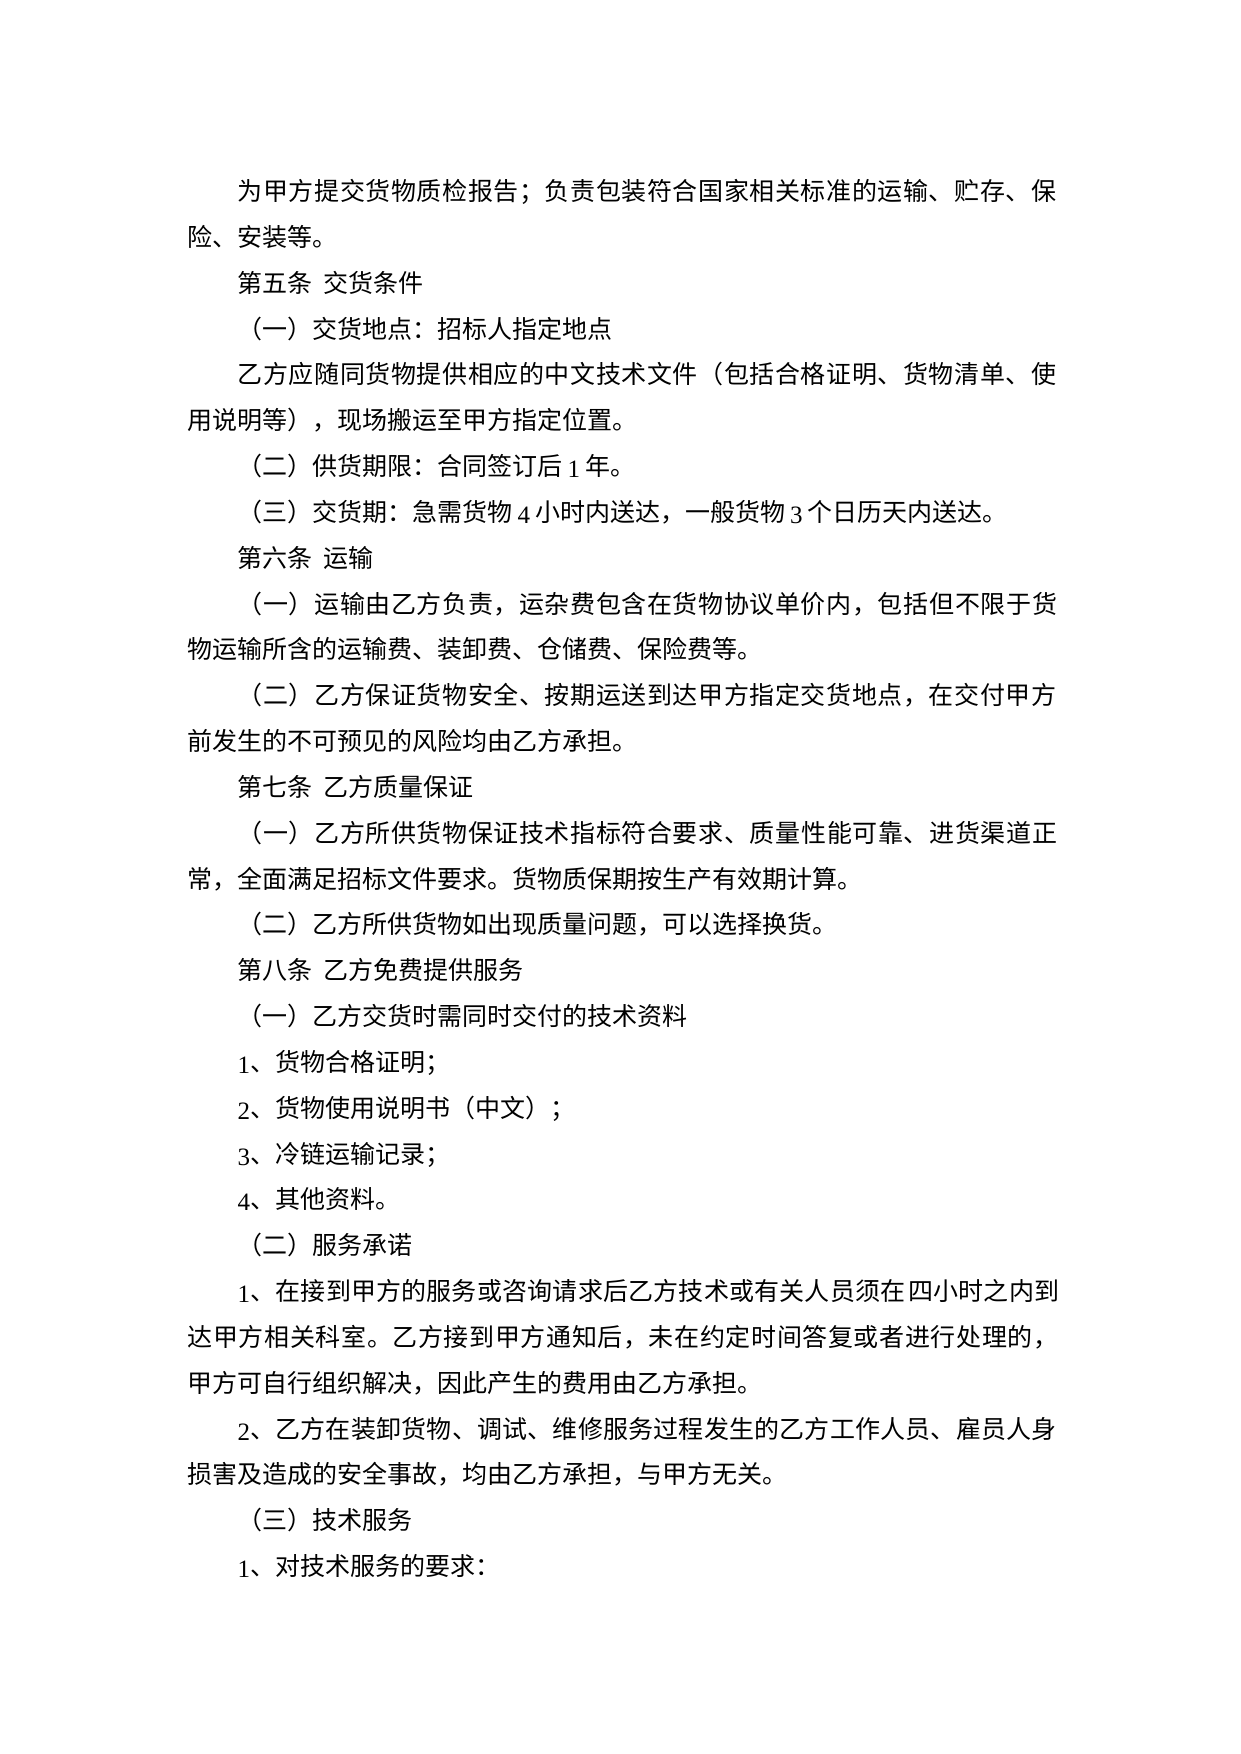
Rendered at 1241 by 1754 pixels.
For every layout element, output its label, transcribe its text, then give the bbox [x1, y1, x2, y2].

text 2、乙方在装卸货物、调试、维修服务过程发生的乙方工作人员、雇员人身损害及造成的安全事故，均由乙方承担，与甲方无关。 [187, 1399, 1060, 1491]
text （二）供货期限：合同签订后1年。 [187, 437, 1060, 483]
text 第五条 交货条件 [187, 254, 1060, 299]
text 第八条 乙方免费提供服务 [187, 941, 1060, 987]
text （一）乙方交货时需同时交付的技术资料 [187, 987, 1060, 1033]
text 为甲方提交货物质检报告；负责包装符合国家相关标准的运输、贮存、保险、安装等。 [187, 162, 1060, 254]
text （一）运输由乙方负责，运杂费包含在货物协议单价内，包括但不限于货物运输所含的运输费、装卸费、仓储费、保险费等。 [187, 574, 1060, 666]
text （二）乙方保证货物安全、按期运送到达甲方指定交货地点，在交付甲方前发生的不可预见的风险均由乙方承担。 [187, 666, 1060, 758]
text 3、冷链运输记录； [187, 1124, 1060, 1170]
text （二）服务承诺 [187, 1216, 1060, 1262]
text 2、货物使用说明书（中文）； [187, 1079, 1060, 1124]
text （一）乙方所供货物保证技术指标符合要求、质量性能可靠、进货渠道正常，全面满足招标文件要求。货物质保期按生产有效期计算。 [187, 804, 1060, 895]
text （二）乙方所供货物如出现质量问题，可以选择换货。 [187, 895, 1060, 941]
text 1、货物合格证明； [187, 1033, 1060, 1079]
text 第七条 乙方质量保证 [187, 758, 1060, 804]
text 1、在接到甲方的服务或咨询请求后乙方技术或有关人员须在四小时之内到达甲方相关科室。乙方接到甲方通知后，未在约定时间答复或者进行处理的，甲方可自行组织解决，因此产生的费用由乙方承担。 [187, 1262, 1060, 1399]
text （三）技术服务 [187, 1491, 1060, 1537]
text 4、其他资料。 [187, 1170, 1060, 1216]
text 1、对技术服务的要求： [187, 1537, 1060, 1583]
text （一）交货地点：招标人指定地点 [187, 299, 1060, 345]
text 第六条 运输 [187, 529, 1060, 574]
text （三）交货期：急需货物4小时内送达，一般货物3个日历天内送达。 [187, 483, 1060, 529]
text 乙方应随同货物提供相应的中文技术文件（包括合格证明、货物清单、使用说明等），现场搬运至甲方指定位置。 [187, 345, 1060, 437]
